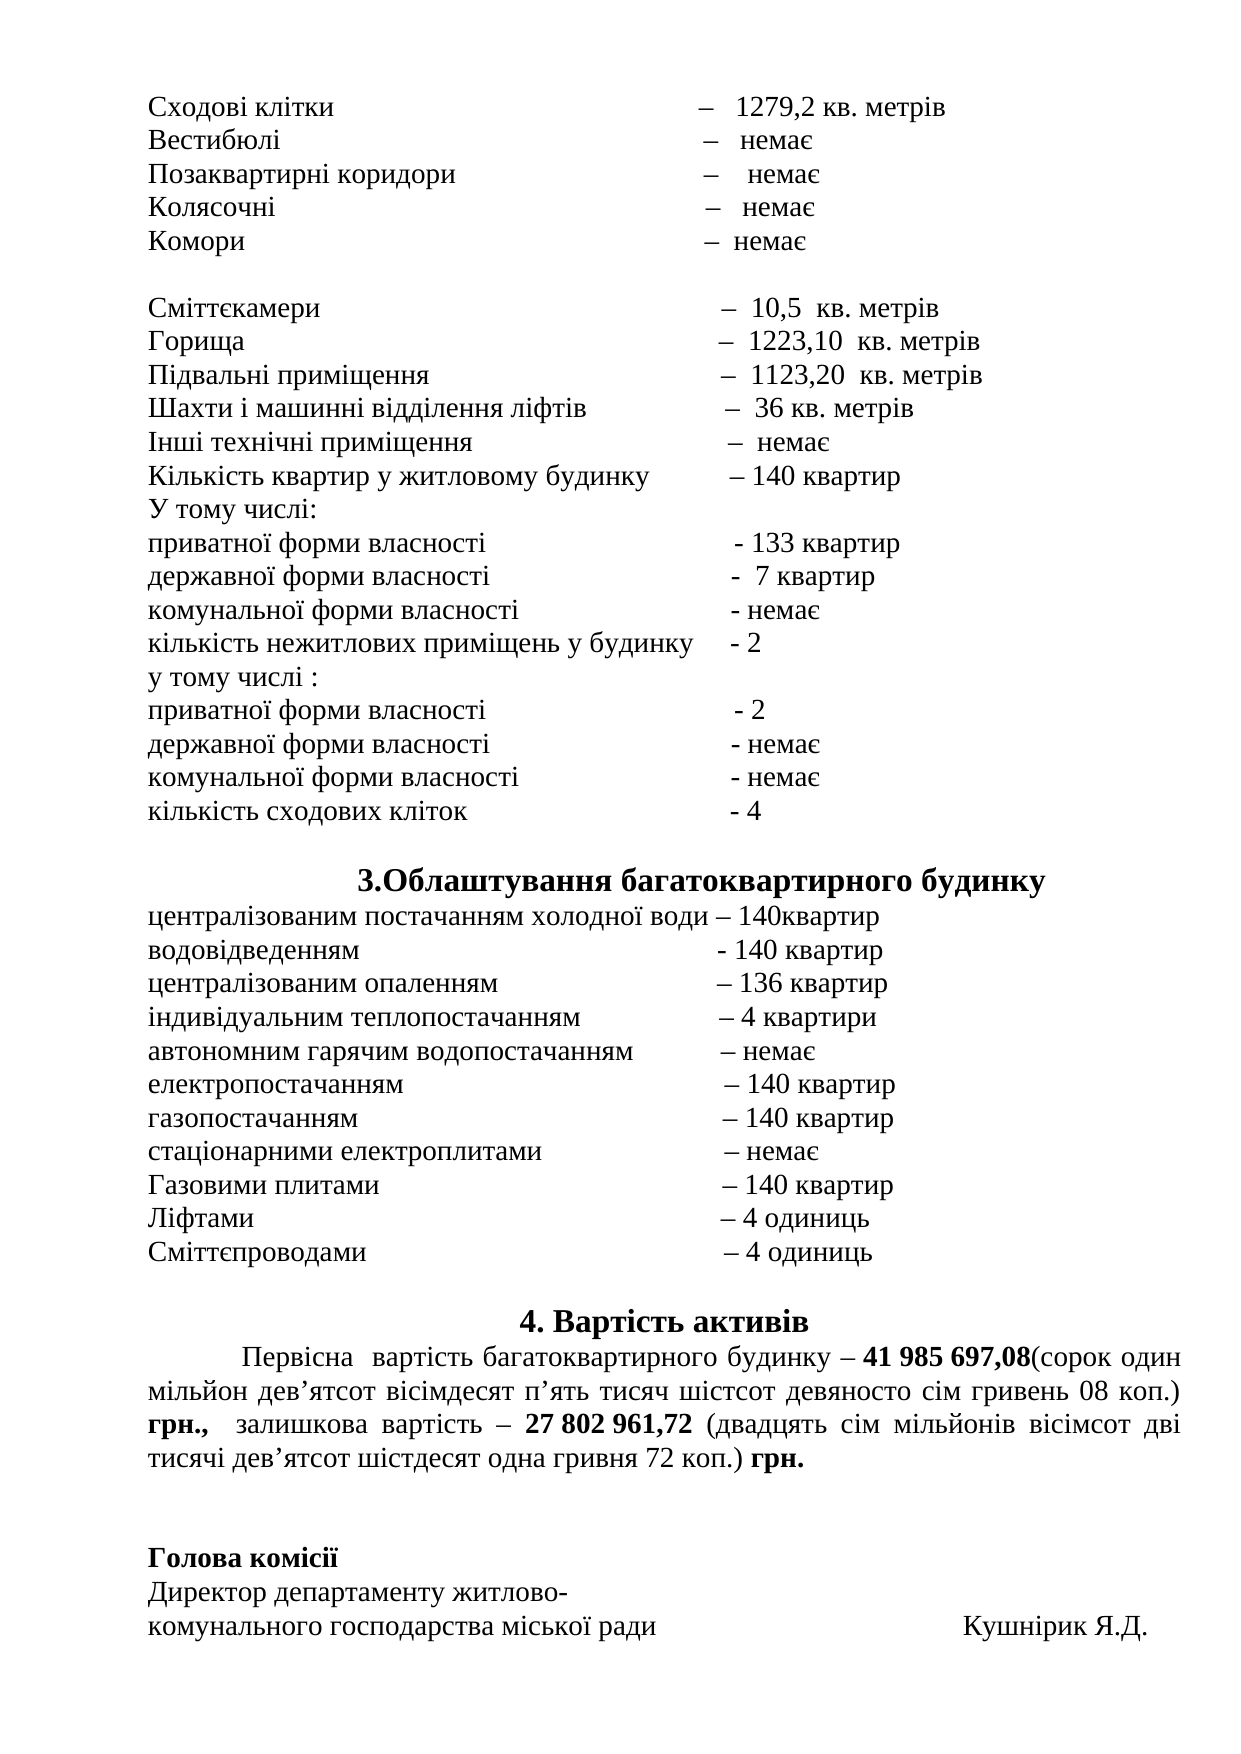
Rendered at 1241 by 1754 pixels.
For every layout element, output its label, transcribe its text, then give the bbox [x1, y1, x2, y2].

text Позаквартирні коридори – немає [148, 156, 1181, 189]
text Директор департаменту житлово- [148, 1574, 1181, 1608]
text державної форми власності - 7 квартир [148, 558, 1181, 592]
text комунального господарства міської ради Кушнірик Я.Д. [148, 1608, 1181, 1641]
text Сходові клітки – 1279,2 кв. метрів [148, 89, 1181, 122]
text Газовими плитами – 140 квартир [148, 1167, 1181, 1200]
text Вестибюлі – немає [148, 122, 1181, 156]
text Сміттєкамери – 10,5 кв. метрів [148, 290, 1181, 323]
text Горища – 1223,10 кв. метрів [148, 323, 1181, 357]
text У тому числі: [148, 491, 1181, 525]
text централізованим опаленням – 136 квартир [148, 966, 1181, 999]
text у тому числі : [148, 659, 1181, 692]
text комунальної форми власності - немає [148, 759, 1181, 793]
text 4. Вартість активів [148, 1301, 1181, 1339]
text кількість нежитлових приміщень у будинку - 2 [148, 625, 1181, 659]
text стаціонарними електроплитами – немає [148, 1133, 1181, 1167]
text комунальної форми власності - немає [148, 592, 1181, 625]
text Колясочні – немає [148, 189, 1181, 223]
text приватної форми власності - 133 квартир [148, 525, 1181, 558]
text Первісна вартість багатоквартирного будинку – 41 985 697,08(сорок один мільйон дев’ятсот вісімдесят п’ять тисяч шістсот девяносто сім гривень 08 коп.) грн., залишкова вартість – 27 802 961,72 (двадцять сім мільйонів вісімсот дві тисячі дев’ятсот шістдесят одна гривня 72 коп.) грн. [148, 1339, 1181, 1473]
text індивідуальним теплопостачанням – 4 квартири [148, 999, 1181, 1033]
text електропостачанням – 140 квартир [148, 1066, 1181, 1100]
text державної форми власності - немає [148, 726, 1181, 759]
text Інші технічні приміщення – немає [148, 424, 1181, 458]
text 3.Облаштування багатоквартирного будинку [221, 860, 1181, 898]
text Підвальні приміщення – 1123,20 кв. метрів [148, 357, 1181, 391]
text кількість сходових кліток - 4 [148, 793, 1181, 827]
text водовідведенням - 140 квартир [148, 932, 1181, 966]
text автономним гарячим водопостачанням – немає [148, 1033, 1181, 1066]
text Голова комісії [148, 1541, 1181, 1574]
text централізованим постачанням холодної води – 140квартир [148, 898, 1181, 932]
text Комори – немає [148, 223, 1181, 256]
text приватної форми власності - 2 [148, 692, 1181, 726]
text Сміттєпроводами – 4 одиниць [148, 1234, 1181, 1267]
text Ліфтами – 4 одиниць [148, 1200, 1181, 1234]
text газопостачанням – 140 квартир [148, 1100, 1181, 1133]
text Шахти і машинні відділення ліфтів – 36 кв. метрів [148, 391, 1181, 424]
text Кількість квартир у житловому будинку – 140 квартир [148, 458, 1181, 491]
